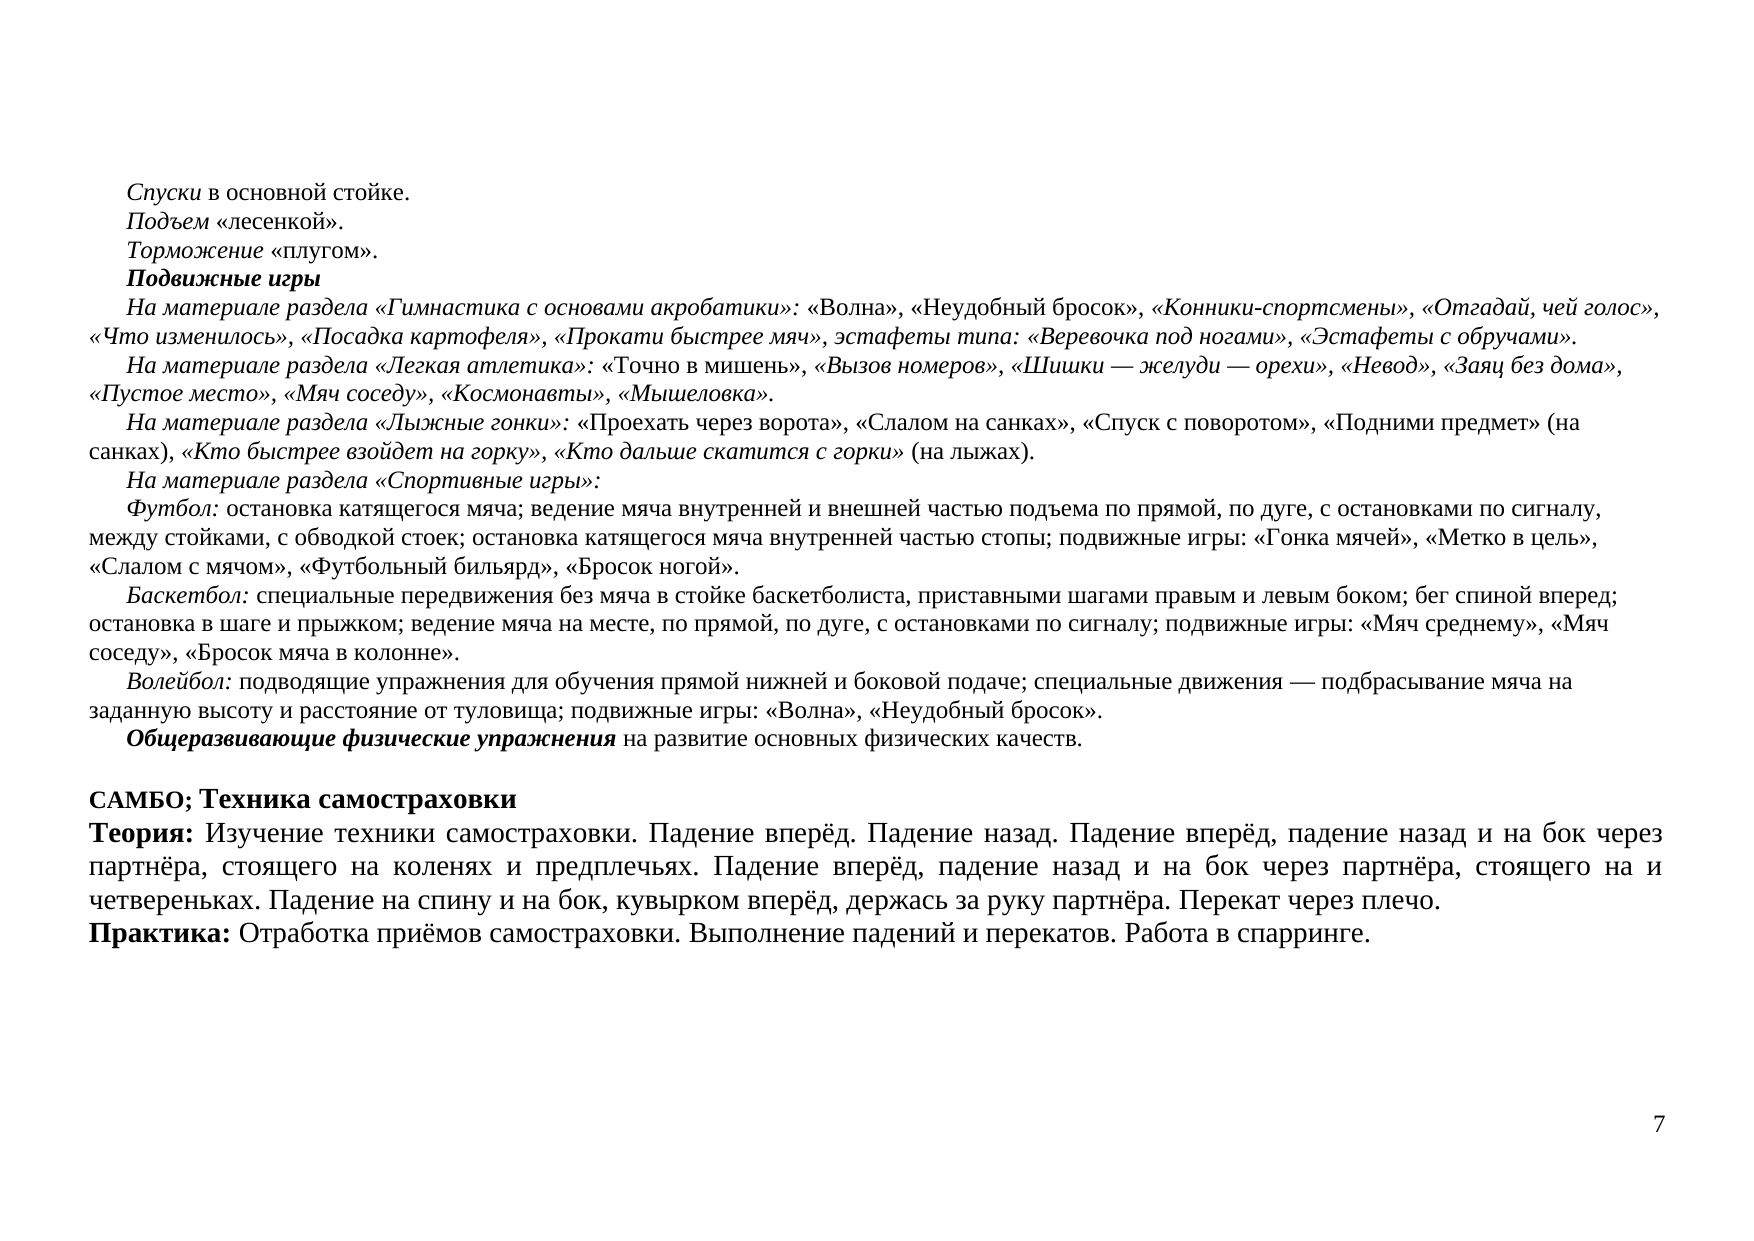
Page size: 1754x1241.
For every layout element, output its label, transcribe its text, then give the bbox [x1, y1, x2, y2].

text Теория: Изучение техники самостраховки. Падение вперёд. Падение назад. Падение вперёд, падение назад и на бок через партнёра, стоящего на коленях и предплечьях. Падение вперёд, падение назад и на бок через партнёра, стоящего на и четвереньках. Падение на спину и на бок, кувырком вперёд, держась за руку партнёра. Перекат через плечо. [89, 815, 1665, 916]
text Практика: Отработка приёмов самостраховки. Выполнение падений и перекатов. Работа в спарринге. [89, 916, 1665, 949]
text САМБО; Техника самостраховки [89, 781, 1665, 815]
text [89, 177, 1665, 752]
